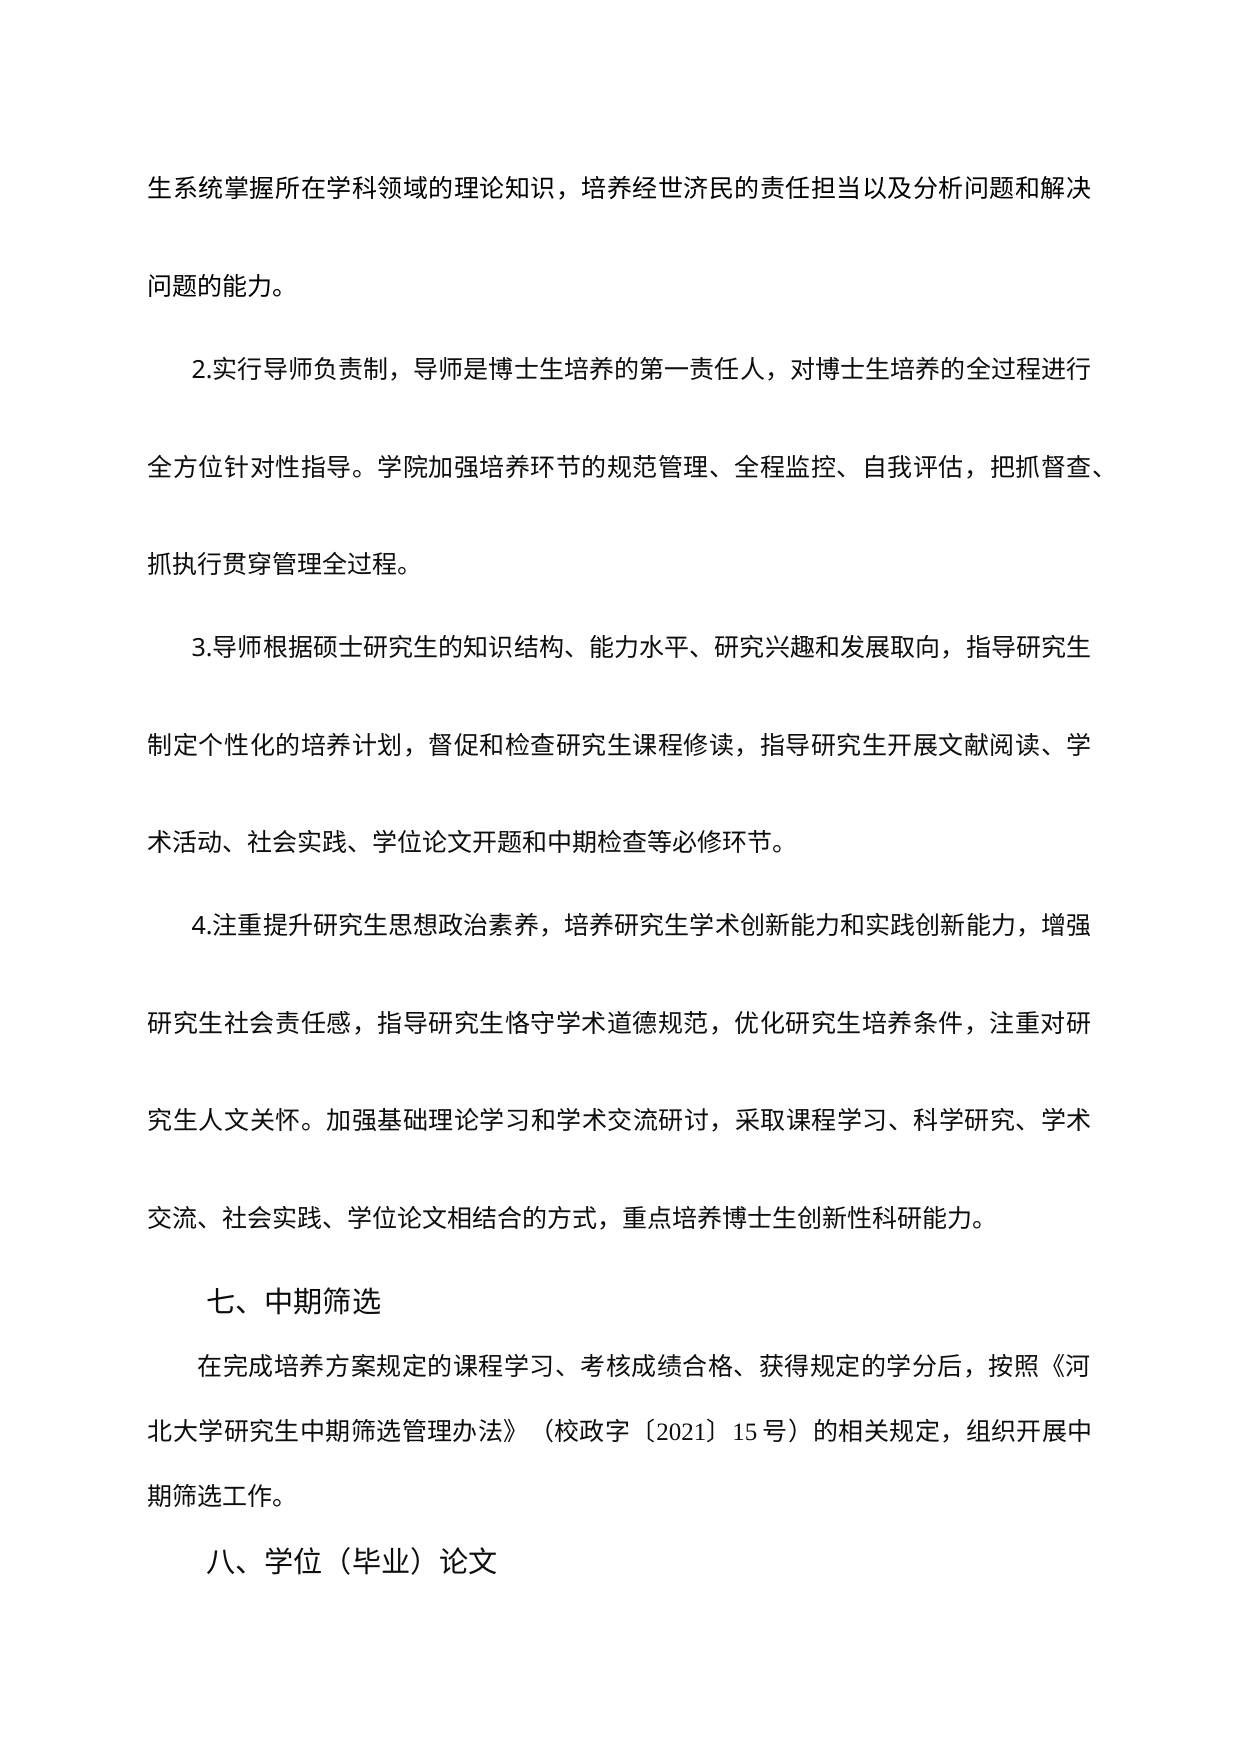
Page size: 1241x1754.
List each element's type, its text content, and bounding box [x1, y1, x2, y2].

text 七、中期筛选 [148, 1267, 1092, 1332]
text 在完成培养方案规定的课程学习、考核成绩合格、获得规定的学分后，按照《河北大学研究生中期筛选管理办法》（校政字〔2021〕15号）的相关规定，组织开展中期筛选工作。 [148, 1332, 1092, 1527]
text 3.导师根据硕士研究生的知识结构、能力水平、研究兴趣和发展取向，指导研究生制定个性化的培养计划，督促和检查研究生课程修读，指导研究生开展文献阅读、学术活动、社会实践、学位论文开题和中期检查等必修环节。 [148, 613, 1092, 873]
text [148, 154, 1092, 317]
text 4.注重提升研究生思想政治素养，培养研究生学术创新能力和实践创新能力，增强研究生社会责任感，指导研究生恪守学术道德规范，优化研究生培养条件，注重对研究生人文关怀。加强基础理论学习和学术交流研讨，采取课程学习、科学研究、学术交流、社会实践、学位论文相结合的方式，重点培养博士生创新性科研能力。 [148, 891, 1092, 1249]
text 2.实行导师负责制，导师是博士生培养的第一责任人，对博士生培养的全过程进行全方位针对性指导。学院加强培养环节的规范管理、全程监控、自我评估，把抓督查、抓执行贯穿管理全过程。 [148, 335, 1092, 447]
text 八、学位（毕业）论文 [148, 1527, 1092, 1592]
text 2.实行导师负责制，导师是博士生培养的第一责任人，对博士生培养的全过程进行全方位针对性指导。学院加强培养环节的规范管理、全程监控、自我评估，把抓督查、抓执行贯穿管理全过程。 [148, 483, 1092, 595]
